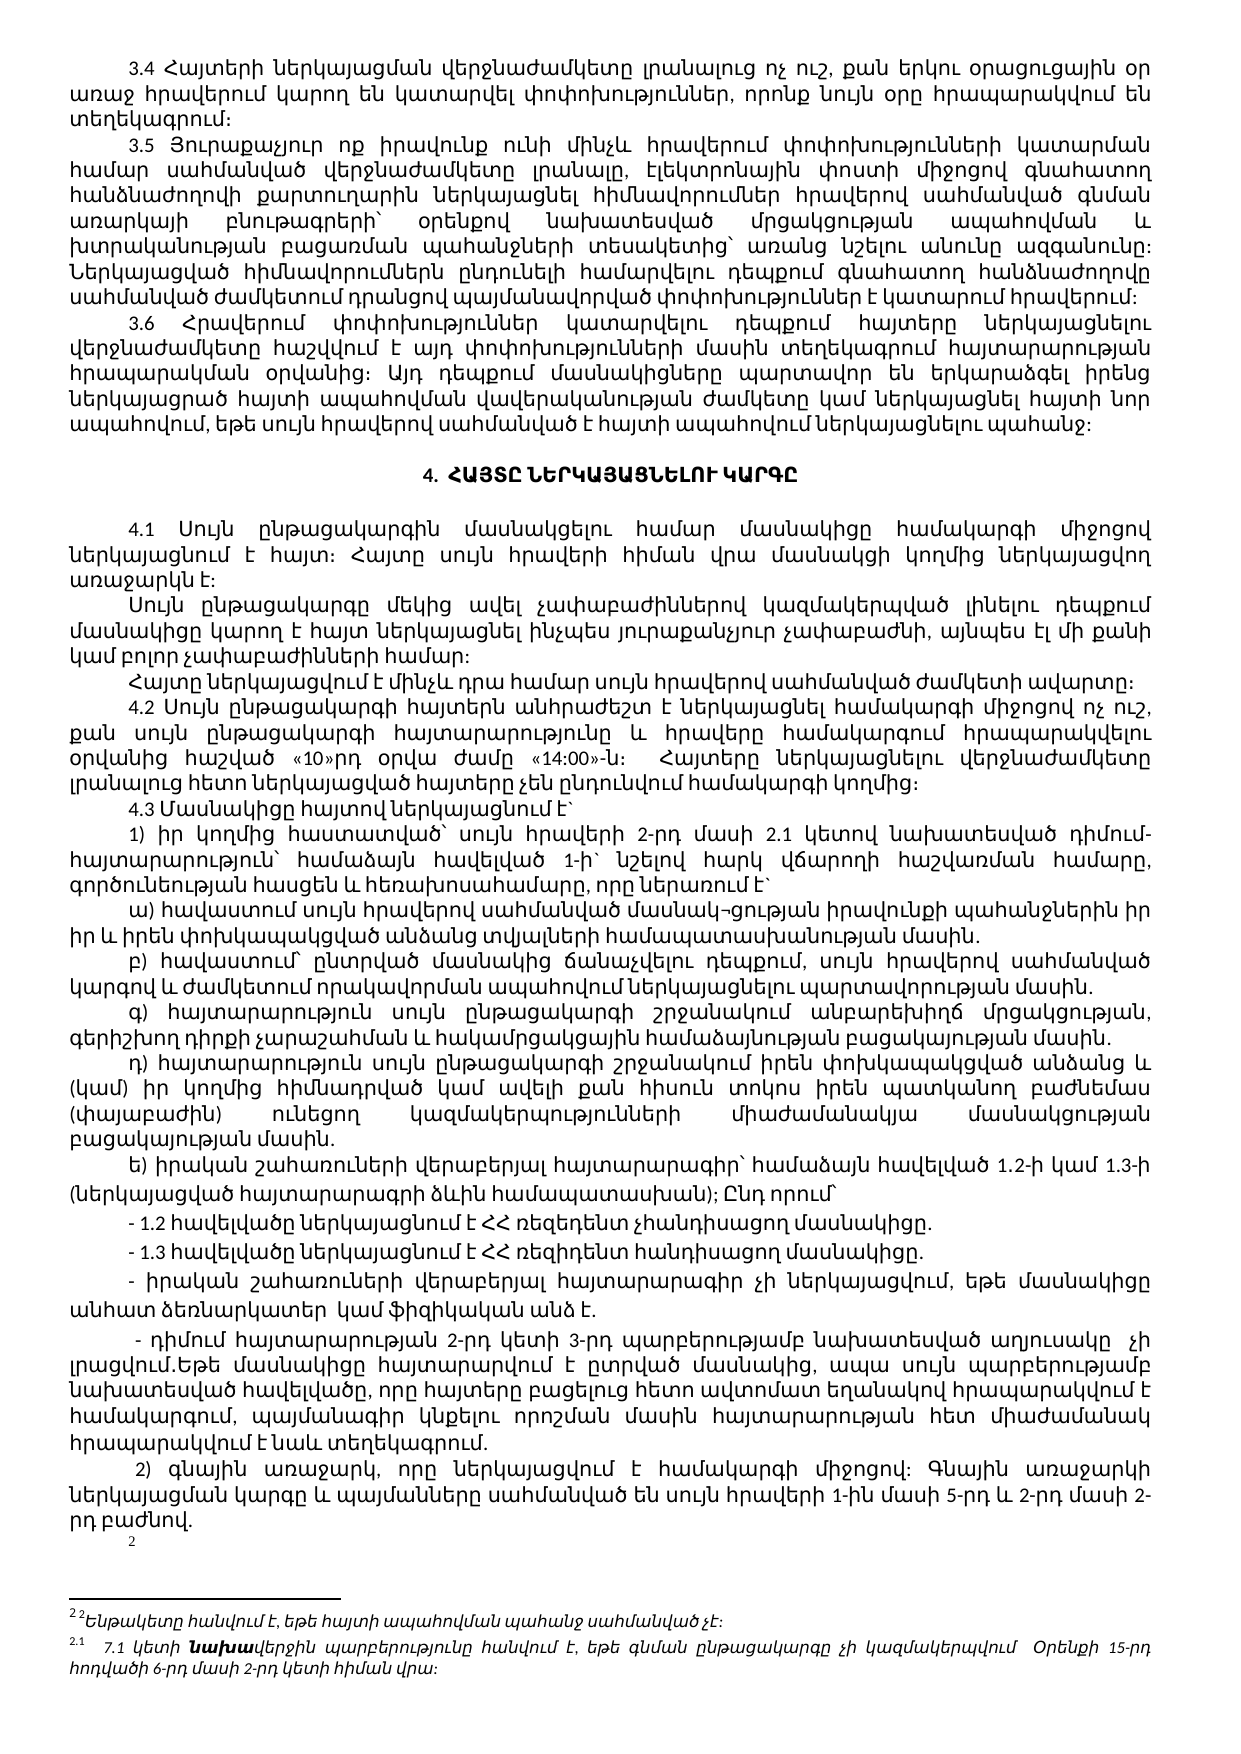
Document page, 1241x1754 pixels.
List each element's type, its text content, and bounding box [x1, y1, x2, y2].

text 2) գնային առաջարկ, որը ներկայացվում է համակարգի միջոցով: Գնային առաջարկի ներկայացման կարգը և պայմանները սահմանված են սույն հրավերի 1-ին մասի 5-րդ և 2-րդ մասի 2-րդ բաժնով. [69, 1456, 1152, 1533]
text Հայտը ներկայացվում է մինչև դրա համար սույն հրավերով սահմանված ժամկետի ավարտը։ [69, 669, 1152, 694]
text - 1.2 հավելվածը ներկայացնում է ՀՀ ռեզեդենտ չհանդիսացող մասնակիցը. [69, 1210, 1152, 1236]
text 3.5 Յուրաքաչյուր ոք իրավունք ունի մինչև հրավերում փոփոխությունների կատարման համար սահմանված վերջնաժամկետը լրանալը, էլեկտրոնային փոստի միջոցով գնահատող հանձնաժողովի քարտուղարին ներկայացնել հիմնավորումներ հրավերով սահմանված գնման առարկայի բնութագրերի՝ օրենքով նախատեսված մրցակցության ապահովման և խտրականության բացառման պահանջների տեսակետից՝ առանց նշելու անունը ազգանունը: Ներկայացված հիմնավորումներն ընդունելի համարվելու դեպքում գնահատող հանձնաժողովը սահմանված ժամկետում դրանցով պայմանավորված փոփոխություններ է կատարում հրավերում: [69, 132, 1152, 310]
text - դիմում հայտարարության 2-րդ կետի 3-րդ պարբերությամբ նախատեսված աղյուսակը չի լրացվում․Եթե մասնակիցը հայտարարվում է ըտրված մասնակից, ապա սույն պարբերությամբ նախատեսված հավելվածը, որը հայտերը բացելուց հետո ավտոմատ եղանակով հրապարակվում է համակարգում, պայմանագիր կնքելու որոշման մասին հայտարարության հետ միաժամանակ հրապարակվում է նաև տեղեկագրում. [69, 1327, 1152, 1456]
text գ) հայտարարություն սույն ընթացակարգի շրջանակում անբարեխիղճ մրցակցության, գերիշխող դիրքի չարաշահման և հակամրցակցային համաձայնության բացակայության մասին. [69, 999, 1152, 1050]
text բ) հավաստում՝ ընտրված մասնակից ճանաչվելու դեպքում, սույն հրավերով սահմանված կարգով և ժամկետում որակավորման ապահովում ներկայացնելու պարտավորության մասին. [69, 948, 1152, 999]
text դ) հայտարարություն սույն ընթացակարգի շրջանակում իրեն փոխկապակցված անձանց և (կամ) իր կողմից հիմնադրված կամ ավելի քան հիսուն տոկոս իրեն պատկանող բաժնեմաս (փայաբաժին) ունեցող կազմակերպությունների միաժամանակյա մասնակցության բացակայության մասին. [69, 1050, 1152, 1152]
text - 1.3 հավելվածը ներկայացնում է ՀՀ ռեզիդենտ հանդիսացող մասնակիցը. [69, 1239, 1152, 1265]
text - իրական շահառուների վերաբերյալ հայտարարագիր չի ներկայացվում, եթե մասնակիցը անհատ ձեռնարկատեր կամ ֆիզիկական անձ է. [69, 1268, 1152, 1323]
text ե) իրական շահառուների վերաբերյալ հայտարարագիր՝ համաձայն հավելված 1․2-ի կամ 1.3-ի (ներկայացված հայտարարագրի ձևին համապատասխան); Ընդ որում՝ [69, 1152, 1152, 1206]
text 4.1 Սույն ընթացակարգին մասնակցելու համար մասնակիցը համակարգի միջոցով ներկայացնում է հայտ։ Հայտը սույն հրավերի հիման վրա մասնակցի կողմից ներկայացվող առաջարկն է: [69, 516, 1152, 593]
text Սույն ընթացակարգը մեկից ավել չափաբաժիններով կազմակերպված լինելու դեպքում մասնակիցը կարող է հայտ ներկայացնել ինչպես յուրաքանչյուր չափաբաժնի, այնպես էլ մի քանի կամ բոլոր չափաբաժինների համար: [69, 593, 1152, 669]
text 3.4 Հայտերի ներկայացման վերջնաժամկետը լրանալուց ոչ ուշ, քան երկու օրացուցային օր առաջ հրավերում կարող են կատարվել փոփոխություններ, որոնք նույն օրը հրապարակվում են տեղեկագրում։ [69, 56, 1152, 132]
text 1) իր կողմից հաստատված՝ սույն հրավերի 2-րդ մասի 2.1 կետով նախատեսված դիմում-հայտարարություն՝ համաձայն հավելված 1-ի` նշելով հարկ վճարողի հաշվառման համարը, գործունեության հասցեն և հեռախոսահամարը, որը ներառում է` [69, 821, 1152, 898]
text 3.6 Հրավերում փոփոխություններ կատարվելու դեպքում հայտերը ներկայացնելու վերջնաժամկետը հաշվվում է այդ փոփոխությունների մասին տեղեկագրում հայտարարության հրապարակման օրվանից։ Այդ դեպքում մասնակիցները պարտավոր են երկարաձգել իրենց ներկայացրած հայտի ապահովման վավերականության ժամկետը կամ ներկայացնել հայտի նոր ապահովում, եթե սույն հրավերով սահմանված է հայտի ապահովում ներկայացնելու պահանջ: [69, 310, 1152, 437]
text 4. ՀԱՅՏԸ ՆԵՐԿԱՅԱՑՆԵԼՈՒ ԿԱՐԳԸ [69, 462, 1152, 488]
text 4.2 Սույն ընթացակարգի հայտերն անհրաժեշտ է ներկայացնել համակարգի միջոցով ոչ ուշ, քան սույն ընթացակարգի հայտարարությունը և հրավերը համակարգում հրապարակվելու օրվանից հաշված «10»րդ օրվա ժամը «14:00»-ն։ Հայտերը ներկայացնելու վերջնաժամկետը լրանալուց հետո ներկայացված հայտերը չեն ընդունվում համակարգի կողմից։ [69, 694, 1152, 796]
text 4.3 Մասնակիցը հայտով ներկայացնում է` [69, 796, 1152, 821]
text ա) հավաստում սույն հրավերով սահմանված մասնակ¬ցության իրավունքի պահանջներին իր իր և իրեն փոխկապակցված անձանց տվյալների համապատասխանության մասին. [69, 898, 1152, 948]
